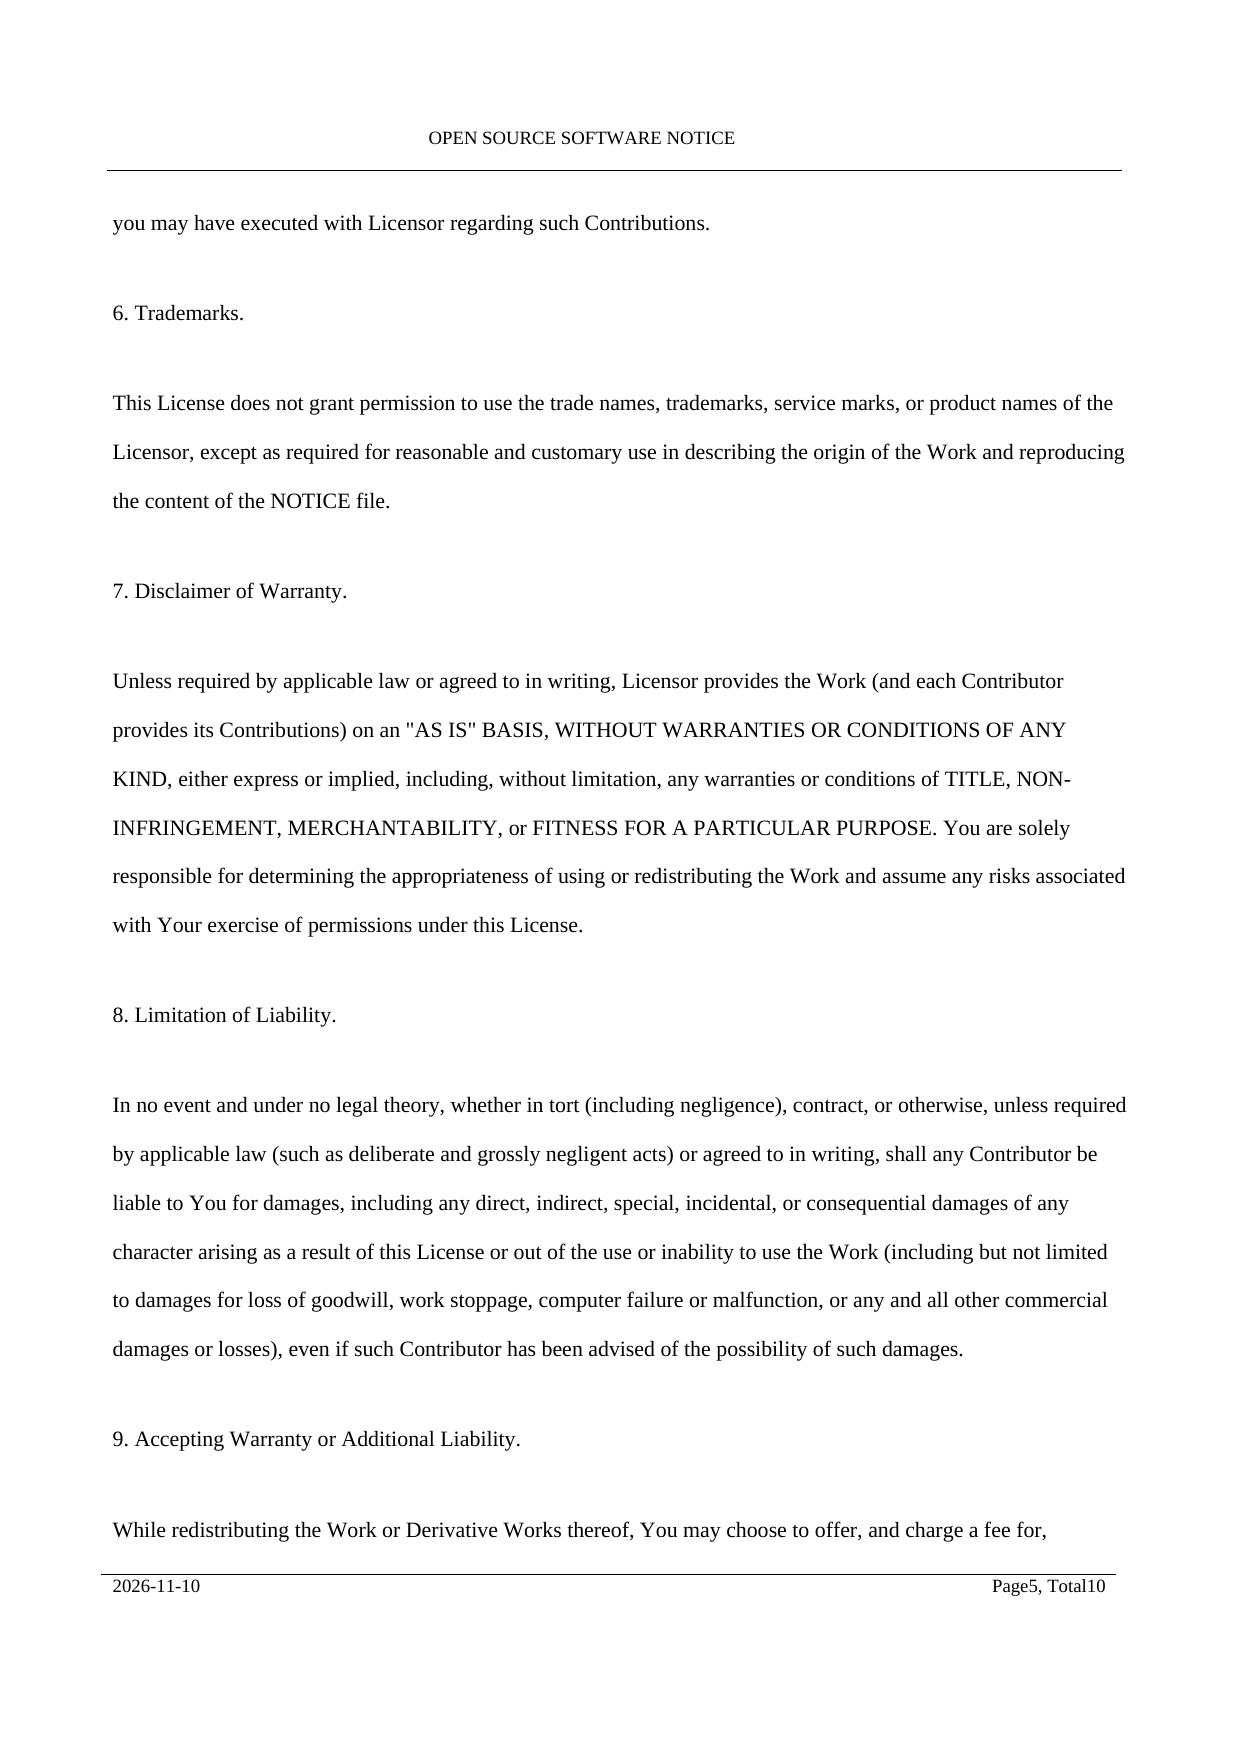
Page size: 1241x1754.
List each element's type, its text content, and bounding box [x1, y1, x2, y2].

text 8. Limitation of Liability. [112, 999, 1128, 1031]
text 6. Trademarks. [112, 297, 1128, 329]
text 9. Accepting Warranty or Additional Liability. [112, 1423, 1128, 1455]
text In no event and under no legal theory, whether in tort (including negligence), contract, or otherwise, unless required by applicable law (such as deliberate and grossly negligent acts) or agreed to in writing, shall any Contributor be liable to You for damages, including any direct, indirect, special, incidental, or consequential damages of any character arising as a result of this License or out of the use or inability to use the Work (including but not limited to damages for loss of goodwill, work stoppage, computer failure or malfunction, or any and all other commercial damages or losses), even if such Contributor has been advised of the possibility of such damages. [112, 1089, 1128, 1365]
text This License does not grant permission to use the trade names, trademarks, service marks, or product names of the Licensor, except as required for reasonable and customary use in describing the origin of the Work and reproducing the content of the NOTICE file. [112, 387, 1128, 517]
text 7. Disclaimer of Warranty. [112, 574, 1128, 607]
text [112, 1513, 1128, 1546]
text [112, 206, 1128, 239]
text Unless required by applicable law or agreed to in writing, Licensor provides the Work (and each Contributor provides its Contributions) on an "AS IS" BASIS, WITHOUT WARRANTIES OR CONDITIONS OF ANY KIND, either express or implied, including, without limitation, any warranties or conditions of TITLE, NON-INFRINGEMENT, MERCHANTABILITY, or FITNESS FOR A PARTICULAR PURPOSE. You are solely responsible for determining the appropriateness of using or redistributing the Work and assume any risks associated with Your exercise of permissions under this License. [112, 665, 1128, 941]
